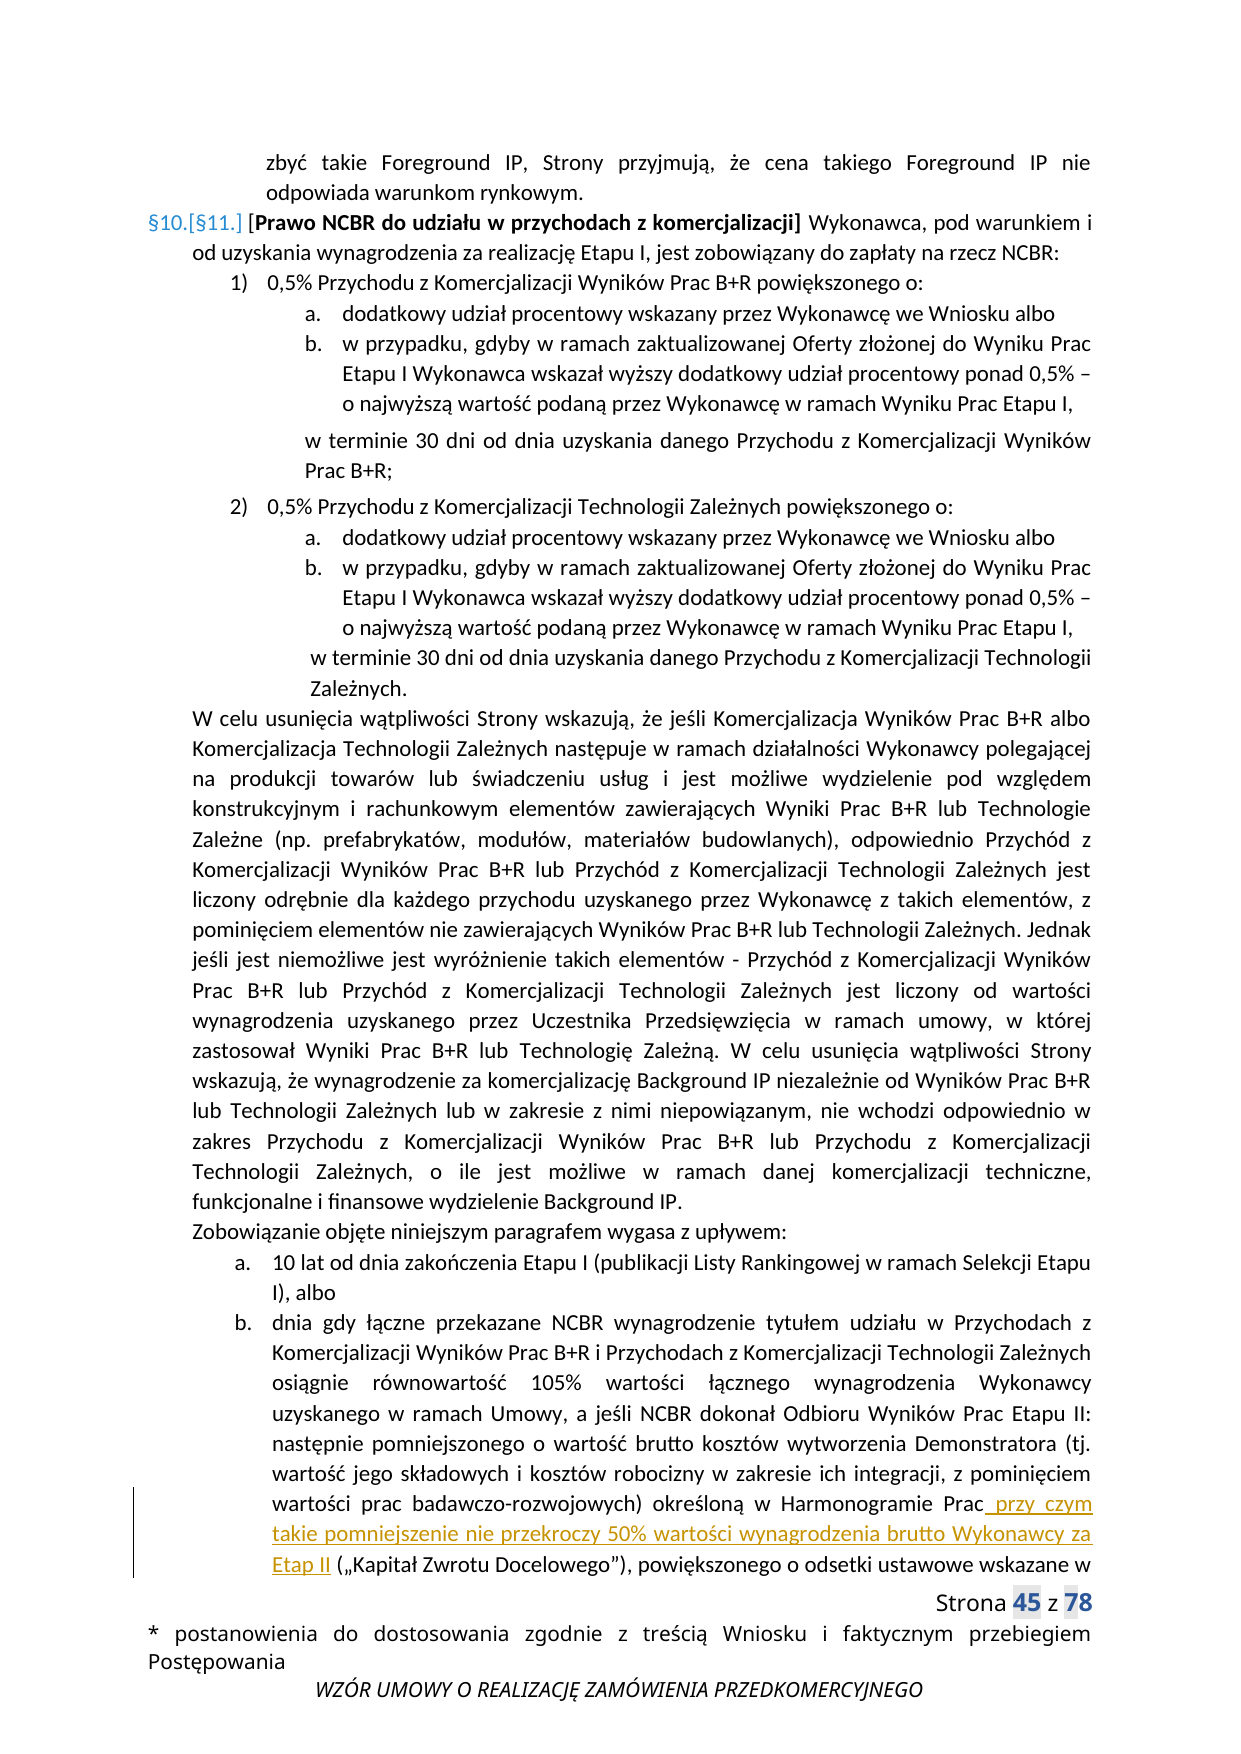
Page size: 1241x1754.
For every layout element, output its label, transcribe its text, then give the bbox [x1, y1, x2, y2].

list w przypadku, gdyby w ramach zaktualizowanej Oferty złożonej do Wyniku Prac Etapu I Wykonawca wskazał wyższy dodatkowy udział procentowy ponad 0,5% – o najwyższą wartość podaną przez Wykonawcę w ramach Wyniku Prac Etapu I, [304, 553, 1093, 641]
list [234, 1308, 1093, 1578]
list dodatkowy udział procentowy wskazany przez Wykonawcę we Wniosku albo [304, 299, 1093, 327]
list w przypadku, gdyby w ramach zaktualizowanej Oferty złożonej do Wyniku Prac Etapu I Wykonawca wskazał wyższy dodatkowy udział procentowy ponad 0,5% – o najwyższą wartość podaną przez Wykonawcę w ramach Wyniku Prac Etapu I, [304, 329, 1093, 417]
list Zobowiązanie objęte niniejszym paragrafem wygasa z upływem: [192, 1217, 1093, 1245]
list dodatkowy udział procentowy wskazany przez Wykonawcę we Wniosku albo [304, 523, 1093, 551]
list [221, 148, 1093, 206]
list w terminie 30 dni od dnia uzyskania danego Przychodu z Komercjalizacji Technologii Zależnych. [310, 643, 1093, 702]
list W celu usunięcia wątpliwości Strony wskazują, że jeśli Komercjalizacja Wyników Prac B+R albo Komercjalizacja Technologii Zależnych następuje w ramach działalności Wykonawcy polegającej na produkcji towarów lub świadczeniu usług i jest możliwe wydzielenie pod względem konstrukcyjnym i rachunkowym elementów zawierających Wyniki Prac B+R lub Technologie Zależne (np. prefabrykatów, modułów, materiałów budowlanych), odpowiednio Przychód z Komercjalizacji Wyników Prac B+R lub Przychód z Komercjalizacji Technologii Zależnych jest liczony odrębnie dla każdego przychodu uzyskanego przez Wykonawcę z takich elementów, z pominięciem elementów nie zawierających Wyników Prac B+R lub Technologii Zależnych. Jednak jeśli jest niemożliwe jest wyróżnienie takich elementów - Przychód z Komercjalizacji Wyników Prac B+R lub Przychód z Komercjalizacji Technologii Zależnych jest liczony od wartości wynagrodzenia uzyskanego przez Uczestnika Przedsięwzięcia w ramach umowy, w której zastosował Wyniki Prac B+R lub Technologię Zależną. W celu usunięcia wątpliwości Strony wskazują, że wynagrodzenie za komercjalizację Background IP niezależnie od Wyników Prac B+R lub Technologii Zależnych lub w zakresie z nimi niepowiązanym, nie wchodzi odpowiednio w zakres Przychodu z Komercjalizacji Wyników Prac B+R lub Przychodu z Komercjalizacji Technologii Zależnych, o ile jest możliwe w ramach danej komercjalizacji techniczne, funkcjonalne i finansowe wydzielenie Background IP. [192, 704, 1093, 1215]
list [Prawo NCBR do udziału w przychodach z komercjalizacji] Wykonawca, pod warunkiem i od uzyskania wynagrodzenia za realizację Etapu I, jest zobowiązany do zapłaty na rzecz NCBR: [148, 208, 1093, 266]
text w terminie 30 dni od dnia uzyskania danego Przychodu z Komercjalizacji Wyników Prac B+R; [304, 426, 1093, 484]
list 10 lat od dnia zakończenia Etapu I (publikacji Listy Rankingowej w ramach Selekcji Etapu I), albo [234, 1248, 1093, 1306]
list 0,5% Przychodu z Komercjalizacji Technologii Zależnych powiększonego o: [229, 492, 1093, 520]
list 0,5% Przychodu z Komercjalizacji Wyników Prac B+R powiększonego o: [229, 268, 1093, 296]
